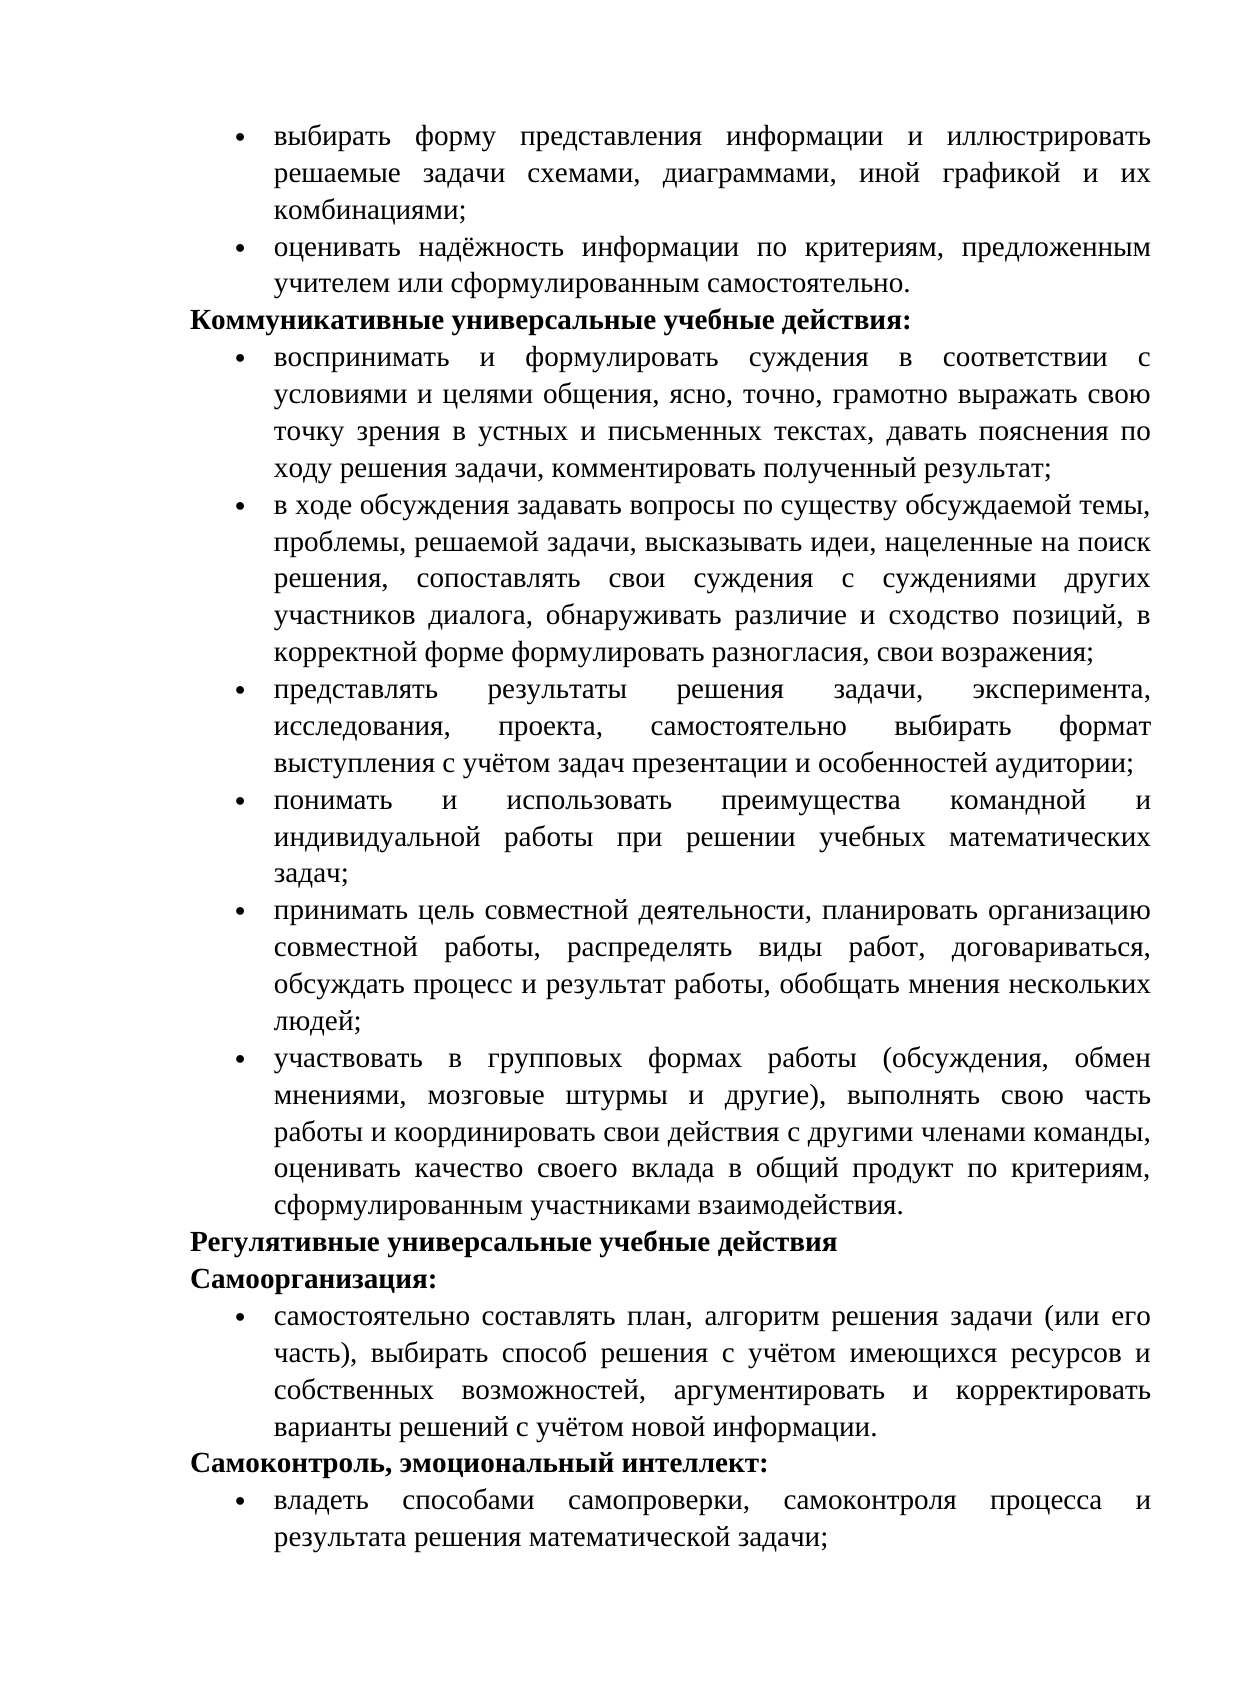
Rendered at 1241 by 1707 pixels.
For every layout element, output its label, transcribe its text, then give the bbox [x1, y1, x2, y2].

list в ходе обсуждения задавать вопросы по существу обсуждаемой темы, проблемы, решаемой задачи, высказывать идеи, нацеленные на поиск решения, сопоставлять свои суждения с суждениями других участников диалога, обнаруживать различие и сходство позиций, в корректной форме формулировать разногласия, свои возражения; [236, 487, 1152, 668]
text Самоорганизация: [190, 1261, 1152, 1295]
list понимать и использовать преимущества командной и индивидуальной работы при решении учебных математических задач; [236, 782, 1152, 889]
text Коммуникативные универсальные учебные действия: [190, 302, 1152, 336]
list самостоятельно составлять план, алгоритм решения задачи (или его часть), выбирать способ решения с учётом имеющихся ресурсов и собственных возможностей, аргументировать и корректировать варианты решений с учётом новой информации. [236, 1298, 1152, 1442]
list принимать цель совместной деятельности, планировать организацию совместной работы, распределять виды работ, договариваться, обсуждать процесс и результат работы, обобщать мнения нескольких людей; [236, 892, 1152, 1037]
list выбирать форму представления информации и иллюстрировать решаемые задачи схемами, диаграммами, иной графикой и их комбинациями; [236, 118, 1152, 225]
list участвовать в групповых формах работы (обсуждения, обмен мнениями, мозговые штурмы и другие), выполнять свою часть работы и координировать свои действия с другими членами команды, оценивать качество своего вклада в общий продукт по критериям, сформулированным участниками взаимодействия. [236, 1040, 1152, 1221]
list оценивать надёжность информации по критериям, предложенным учителем или сформулированным самостоятельно. [236, 229, 1152, 299]
list представлять результаты решения задачи, эксперимента, исследования, проекта, самостоятельно выбирать формат выступления с учётом задач презентации и особенностей аудитории; [236, 671, 1152, 778]
list воспринимать и формулировать суждения в соответствии с условиями и целями общения, ясно, точно, грамотно выражать свою точку зрения в устных и письменных текстах, давать пояснения по ходу решения задачи, комментировать полученный результат; [236, 339, 1152, 483]
list владеть способами самопроверки, самоконтроля процесса и результата решения математической задачи; [236, 1482, 1152, 1553]
text Регулятивные универсальные учебные действия [190, 1224, 1152, 1258]
text Самоконтроль, эмоциональный интеллект: [190, 1446, 1152, 1479]
